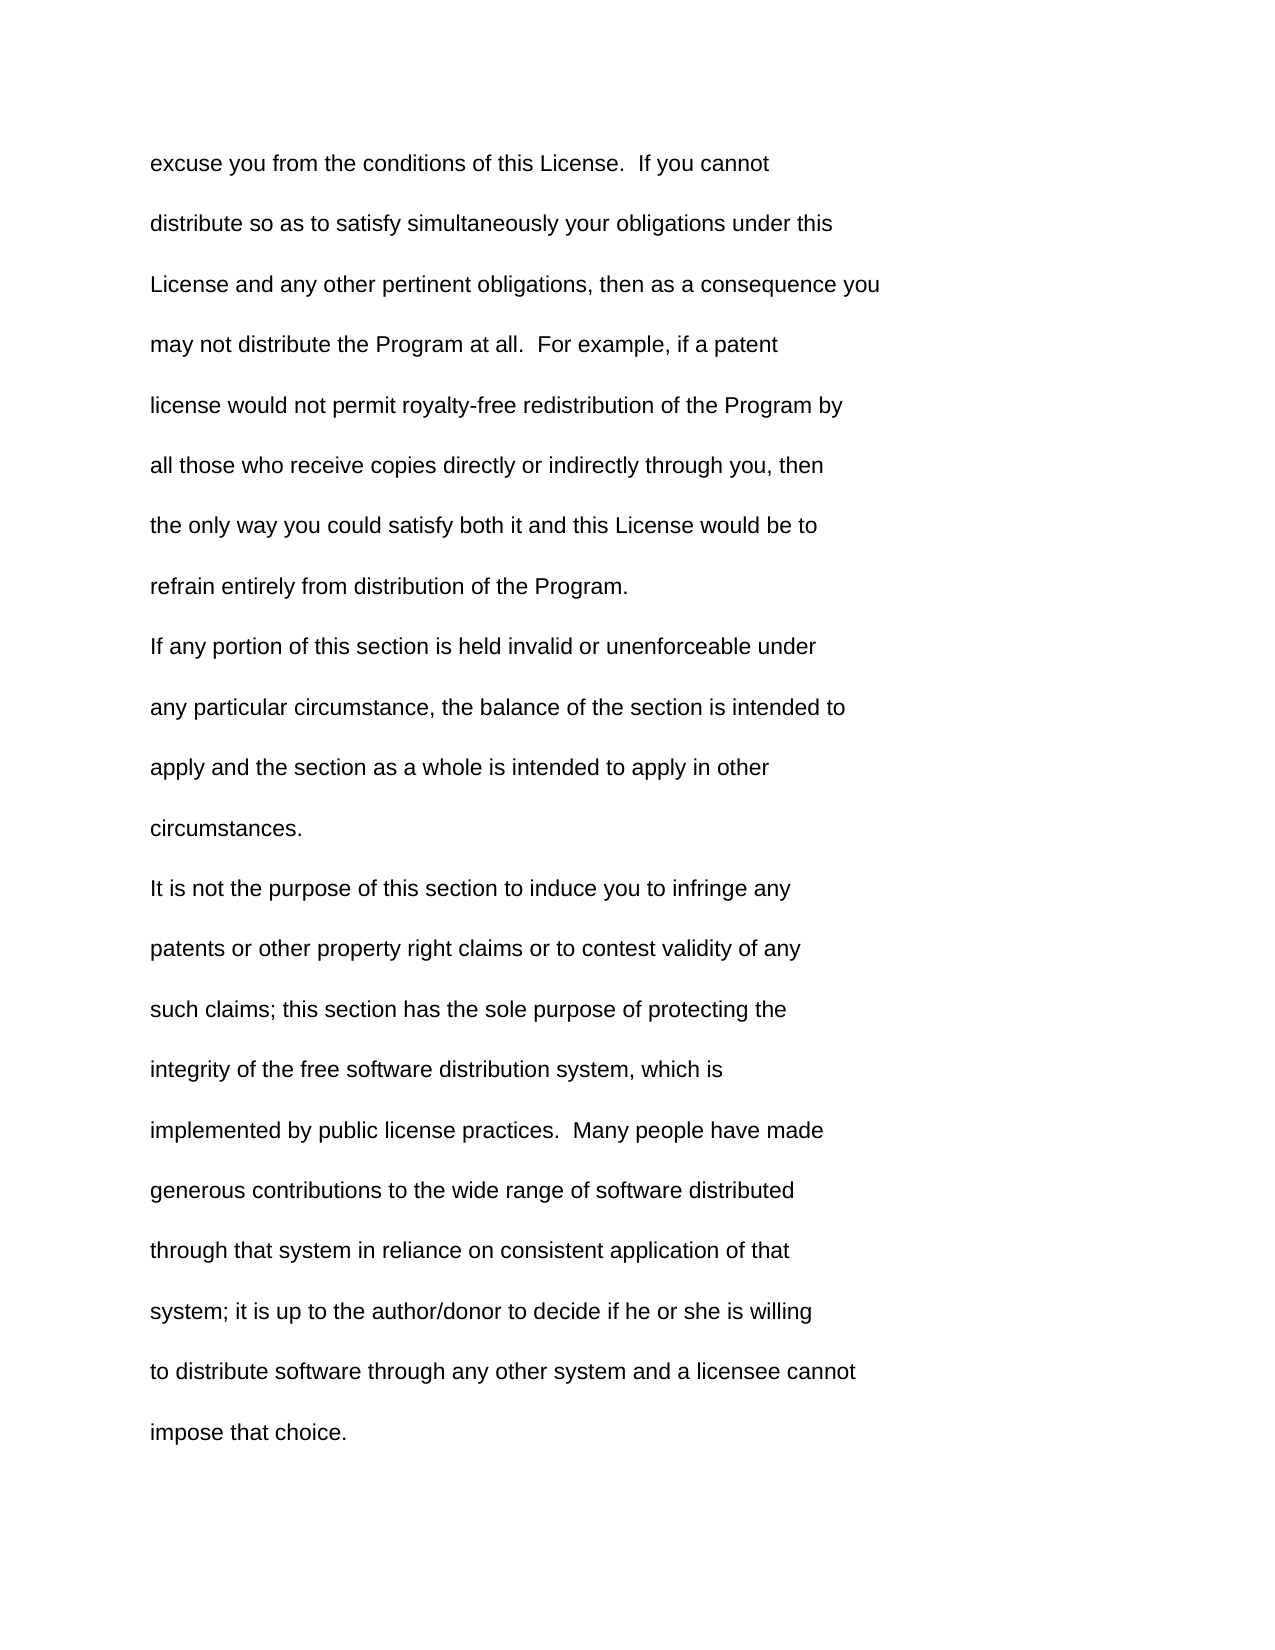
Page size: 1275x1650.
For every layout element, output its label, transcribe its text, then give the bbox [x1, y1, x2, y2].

text all those who receive copies directly or indirectly through you, then [150, 452, 1125, 478]
text excuse you from the conditions of this License. If you cannot [150, 150, 1125, 176]
text such claims; this section has the sole purpose of protecting the [150, 996, 1125, 1022]
text implemented by public license practices. Many people have made [150, 1117, 1125, 1143]
text patents or other property right claims or to contest validity of any [150, 935, 1125, 962]
text through that system in reliance on consistent application of that [150, 1237, 1125, 1264]
text may not distribute the Program at all. For example, if a patent [150, 331, 1125, 358]
text system; it is up to the author/donor to decide if he or she is willing [150, 1298, 1125, 1324]
text refrain entirely from distribution of the Program. [150, 573, 1125, 599]
text License and any other pertinent obligations, then as a consequence you [150, 271, 1125, 297]
text distribute so as to satisfy simultaneously your obligations under this [150, 210, 1125, 237]
text to distribute software through any other system and a licensee cannot [150, 1358, 1125, 1385]
text any particular circumstance, the balance of the section is intended to [150, 694, 1125, 720]
text If any portion of this section is held invalid or unenforceable under [150, 633, 1125, 660]
text It is not the purpose of this section to induce you to infringe any [150, 875, 1125, 901]
text license would not permit royalty-free redistribution of the Program by [150, 392, 1125, 418]
text apply and the section as a whole is intended to apply in other [150, 754, 1125, 781]
text circumstances. [150, 814, 1125, 841]
text the only way you could satisfy both it and this License would be to [150, 512, 1125, 539]
text impose that choice. [150, 1419, 1125, 1445]
text integrity of the free software distribution system, which is [150, 1056, 1125, 1083]
text generous contributions to the wide range of software distributed [150, 1177, 1125, 1203]
